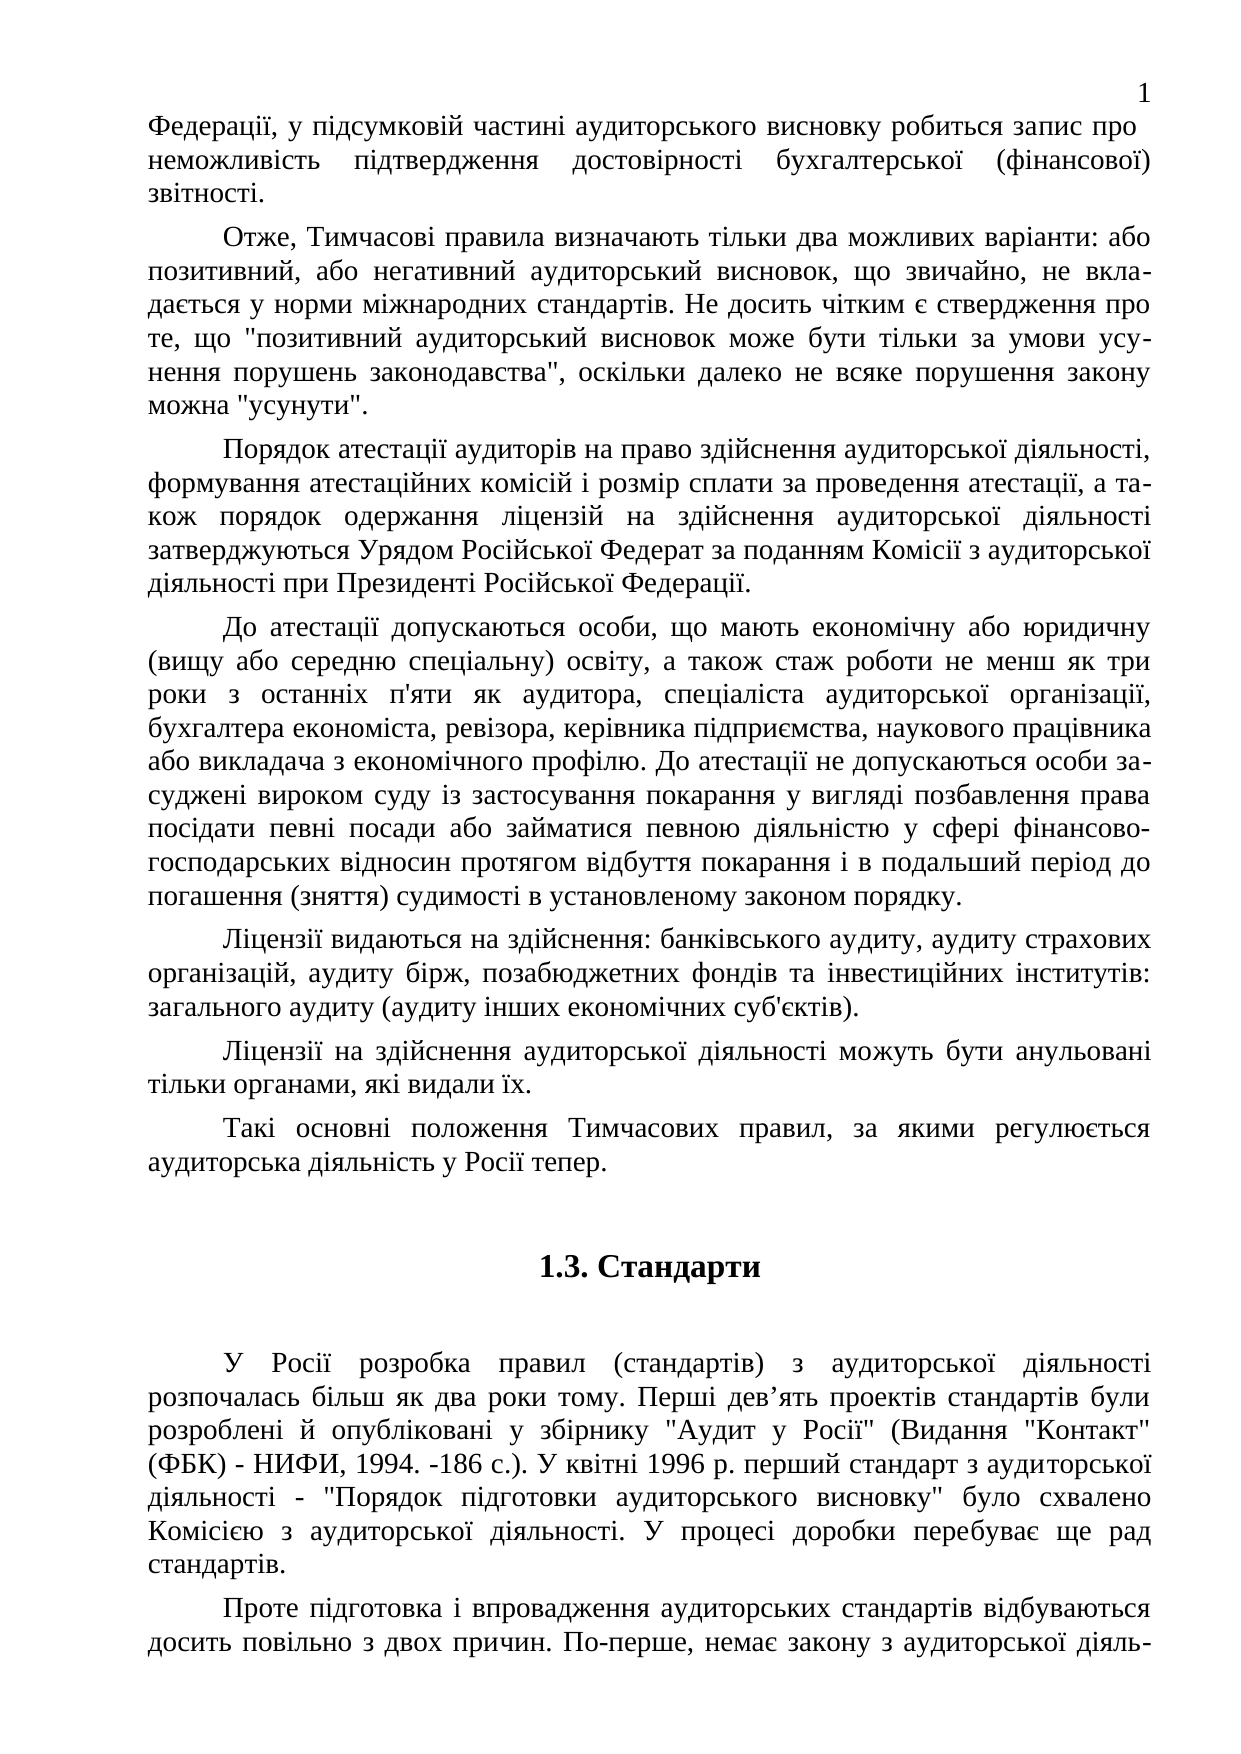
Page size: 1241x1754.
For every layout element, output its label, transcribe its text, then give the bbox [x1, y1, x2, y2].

text У Росії розробка правил (стандартів) з аудиторської діяльності розпочалась більш як два роки тому. Перші дев’ять проектів стандартів були розроблені й опубліковані у збірнику "Аудит у Росії" (Видання "Контакт" (ФБК) - НИФИ, 1994. -186 с.). У квітні 1996 р. перший стандарт з аудиторської діяльності - "Порядок підготовки аудиторського висновку" було схвалено Комісією з аудиторської діяльності. У процесі доробки перебуває ще рад стандартів. [148, 1345, 1152, 1580]
text Ліцензії видаються на здійснення: банківського аудиту, аудиту страхових організацій, аудиту бірж, позабюджетних фондів та інвестиційних інститутів: загального аудиту (аудиту інших економічних суб'єктів). [148, 922, 1152, 1022]
text Порядок атестації аудиторів на право здійснення аудиторської діяльності, формування атестаційних комісій і розмір сплати за проведення атестації, а також порядок одержання ліцензій на здійснення аудиторської діяльності затверджуються Урядом Російської Федерат за поданням Комісії з аудиторської діяльності при Президенті Російської Федерації. [148, 431, 1152, 599]
text Отже, Тимчасові правила визначають тільки два можливих варіанти: або позитивний, або негативний аудиторський висновок, що звичайно, не вкладається у норми міжнародних стандартів. Не досить чітким є ствердження про те, що "позитивний аудиторський висновок може бути тільки за умови усунення порушень законодавства", оскільки далеко не всяке порушення закону можна "усунути". [148, 219, 1152, 421]
text Такі основні положення Тимчасових правил, за якими регулюється аудиторська діяльність у Росії тепер. [148, 1110, 1152, 1177]
subtitle 1.3. Стандарти [148, 1246, 1152, 1284]
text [148, 108, 1152, 209]
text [148, 1590, 1152, 1657]
text До атестації допускаються особи, що мають економічну або юридичну (вищу або середню спеціальну) освіту, а також стаж роботи не менш як три роки з останніх п'яти як аудитора, спеціаліста аудиторської організації, бухгалтера економіста, ревізора, керівника підприємства, наукового працівника або викладача з економічного профілю. До атестації не допускаються особи засуджені вироком суду із застосування покарання у вигляді позбавлення права посідати певні посади або займатися певною діяльністю у сфері фінансово-господарських відносин протягом відбуття покарання і в подальший період до погашення (зняття) судимості в установленому законом порядку. [148, 609, 1152, 911]
text Ліцензії на здійснення аудиторської діяльності можуть бути анульовані тільки органами, які видали їх. [148, 1033, 1152, 1100]
